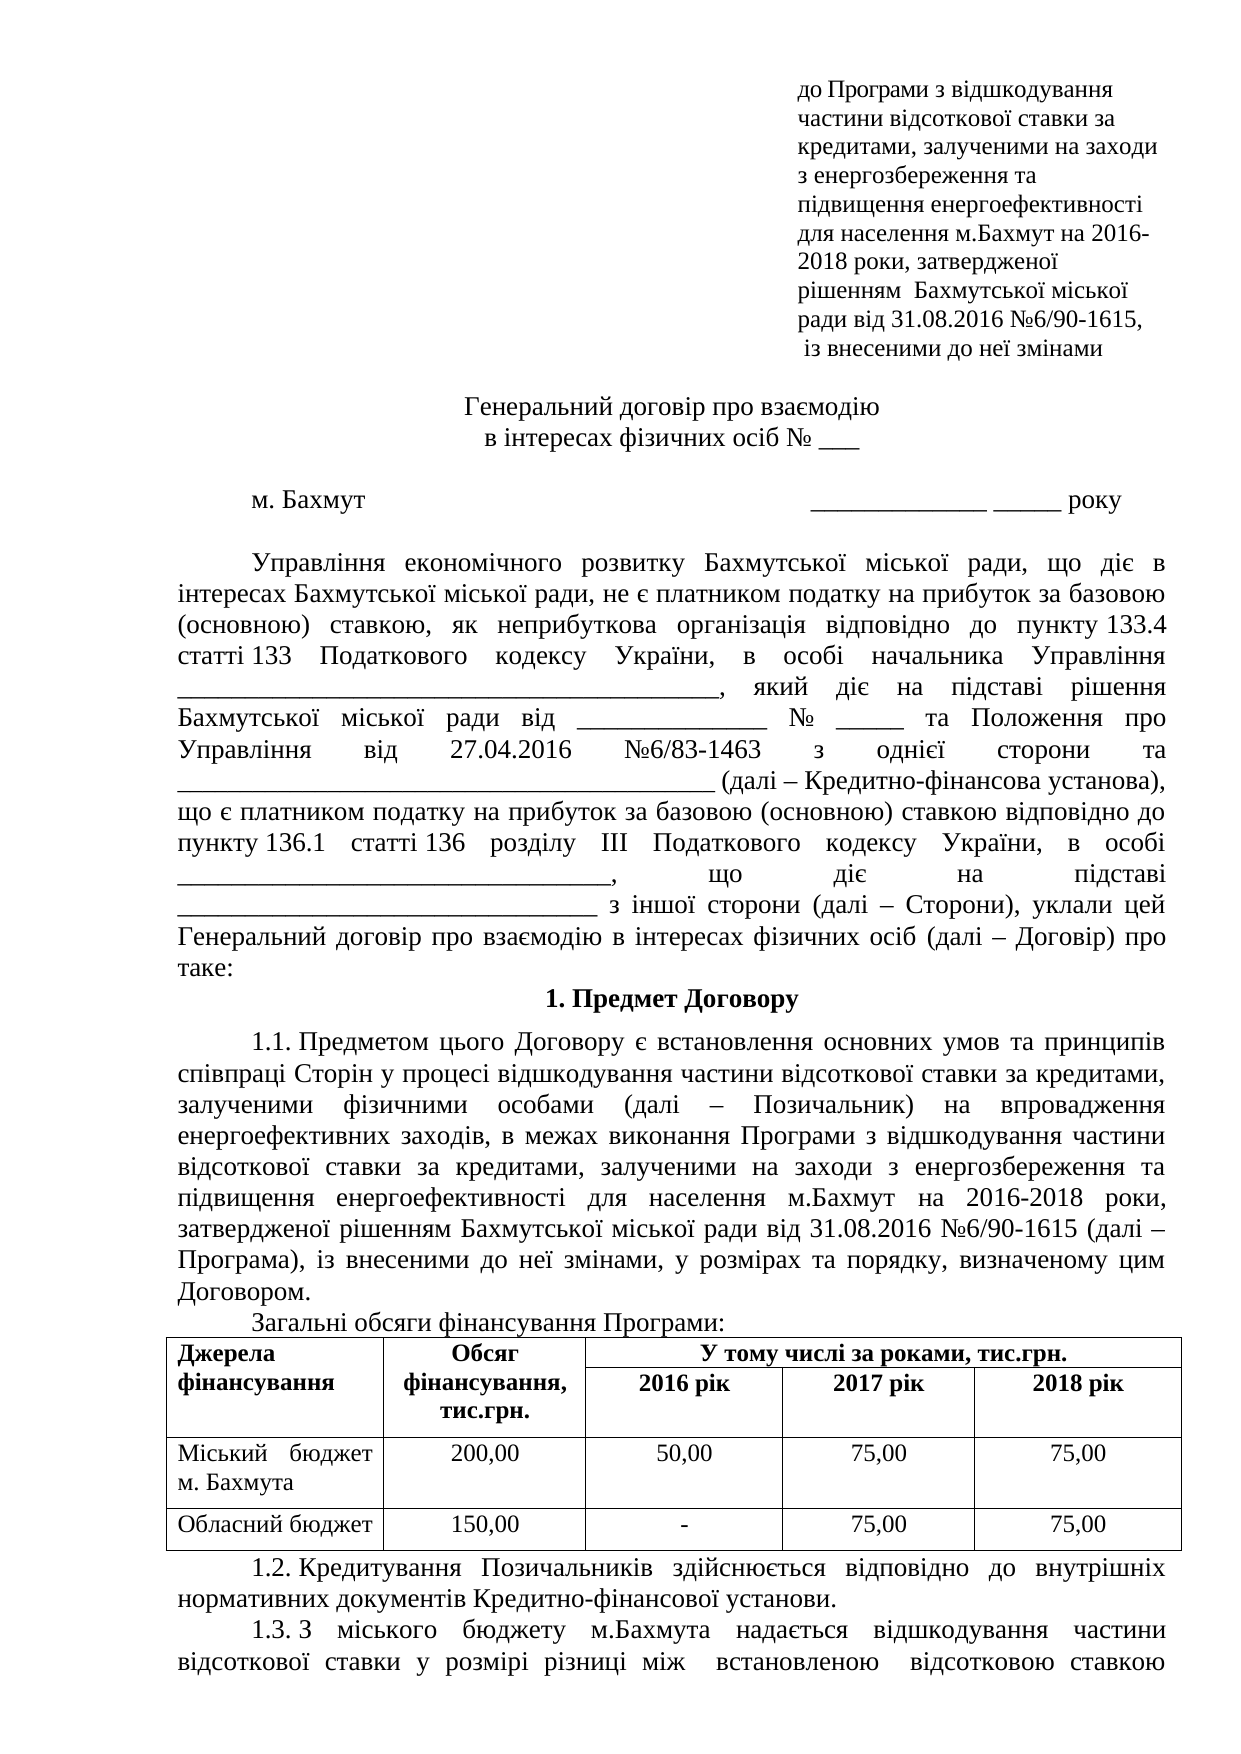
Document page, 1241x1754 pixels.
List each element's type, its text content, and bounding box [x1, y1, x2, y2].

text до Програми з відшкодування частини відсоткової ставки за кредитами, залученими на заходи з енергозбереження та підвищення енергоефективності для населення м.Бахмут на 2016-2018 роки, затвердженої рішенням Бахмутської міської ради від 31.08.2016 №6/90-1615, [797, 74, 1167, 333]
table_cell Обласний бюджет [167, 1509, 383, 1550]
table_cell 75,00 [783, 1438, 974, 1508]
table_cell 150,00 [384, 1509, 585, 1550]
text із внесеними до неї змінами [797, 333, 1167, 361]
text Управління економічного розвитку Бахмутської міської ради, що діє в інтересах Бахмутської міської ради, не є платником податку на прибуток за базовою (основною) ставкою, як неприбуткова організація відповідно до пункту 133.4 статті 133 Податкового кодексу України, в особі начальника Управління ________________________________________, який діє на підставі рішення Бахмутської міської ради від ______________ № _____ та Положення про Управління від 27.04.2016 №6/83-1463 з однієї сторони та ___________________________________________ (далі – Кредитно-фінансова установа), що є платником податку на прибуток за базовою (основною) ставкою відповідно до пункту 136.1 статті 136 розділу ІІІ Податкового кодексу України, в особі ________________________________, що діє на підставі _______________________________ з іншої сторони (далі – Сторони), уклали цей Генеральний договір про взаємодію в інтересах фізичних осіб (далі – Договір) про таке: [177, 546, 1167, 982]
table_header У тому числі за роками, тис.грн. [586, 1338, 1181, 1367]
text Генеральний договір про взаємодію [177, 390, 1167, 421]
table_cell 50,00 [586, 1438, 782, 1508]
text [177, 1613, 1167, 1676]
table_cell 75,00 [975, 1509, 1181, 1550]
table_cell - [586, 1509, 782, 1550]
text в інтересах фізичних осіб № ___ [177, 421, 1167, 452]
table_cell 75,00 [975, 1438, 1181, 1508]
table_cell 75,00 [783, 1509, 974, 1550]
table_cell 200,00 [384, 1438, 585, 1508]
text 1. Предмет Договору [177, 982, 1167, 1013]
table_header Джерела фінансування [167, 1338, 383, 1437]
text м. Бахмут _____________ _____ року [177, 483, 1167, 515]
table_header Обсяг фінансування, тис.грн. [384, 1338, 585, 1437]
table_cell 2016 рік [586, 1368, 782, 1437]
text 1.2. Кредитування Позичальників здійснюється відповідно до внутрішніх нормативних документів Кредитно-фінансової установи. [177, 1551, 1167, 1613]
list Загальні обсяги фінансування Програми: [177, 1306, 1167, 1337]
list 1.1. Предметом цього Договору є встановлення основних умов та принципів співпраці Сторін у процесі відшкодування частини відсоткової ставки за кредитами, залученими фізичними особами (далі – Позичальник) на впровадження енергоефективних заходів, в межах виконання Програми з відшкодування частини відсоткової ставки за кредитами, залученими на заходи з енергозбереження та підвищення енергоефективності для населення м.Бахмут на 2016-2018 роки, затвердженої рішенням Бахмутської міської ради від 31.08.2016 №6/90-1615 (далі – Програма), із внесеними до неї змінами, у розмірах та порядку, визначеному цим Договором. [177, 1026, 1167, 1306]
table_cell 2018 рік [975, 1368, 1181, 1437]
table_cell Міський бюджет м. Бахмута [167, 1438, 383, 1508]
table_cell 2017 рік [783, 1368, 974, 1437]
